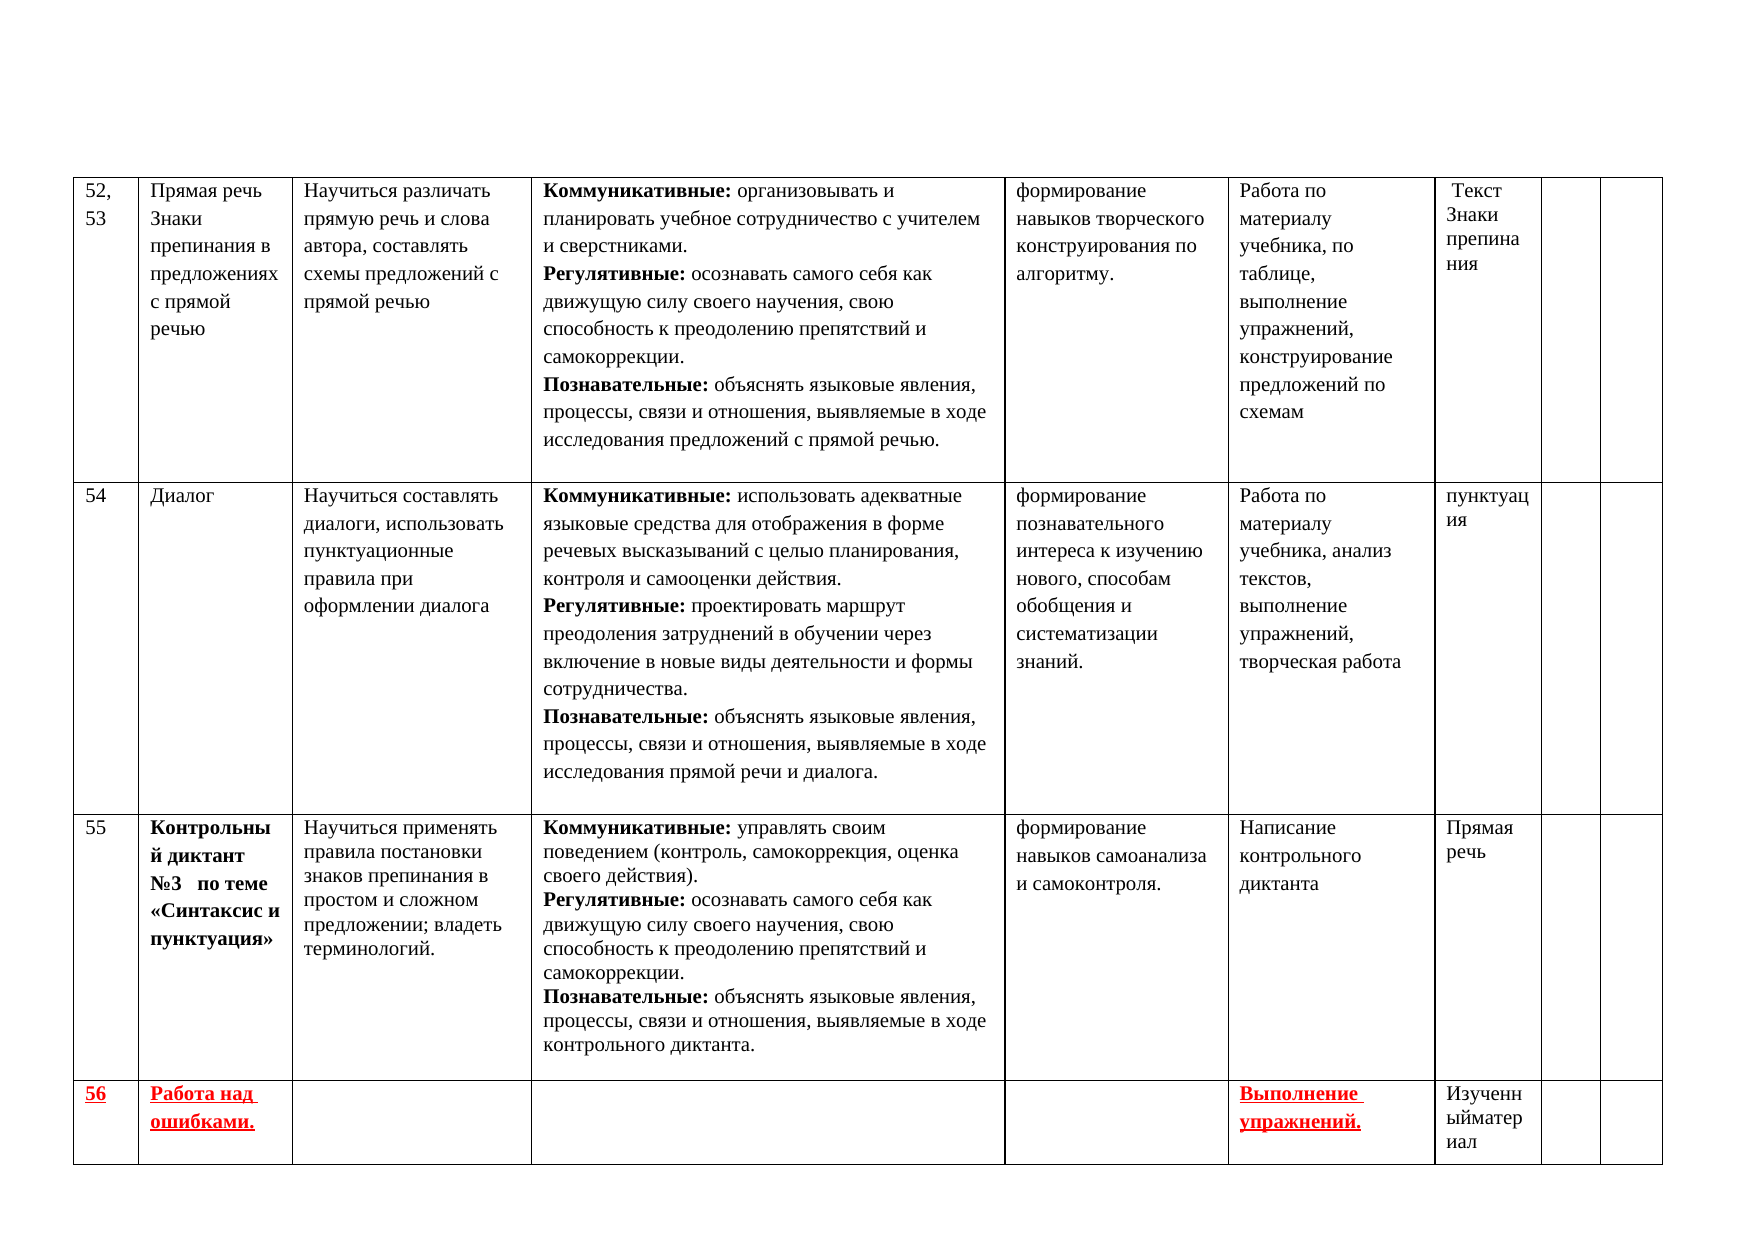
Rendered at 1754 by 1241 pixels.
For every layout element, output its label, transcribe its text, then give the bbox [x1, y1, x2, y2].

table_cell Текст Знаки препинания [1436, 178, 1541, 482]
table_cell [1542, 815, 1600, 1080]
table_cell формирование познавательного интереса к изучению нового, способам обобщения и систематизации знаний. [1006, 483, 1228, 814]
table_cell 55 [74, 815, 138, 1080]
table_cell Диалог [139, 483, 292, 814]
table_cell [1542, 1081, 1600, 1164]
table_cell 52, 53 [74, 178, 138, 482]
table_cell Коммуникативные: организовывать и планировать учебное сотрудничество с учителем и сверстниками. Регулятивные: осознавать самого себя как движущую силу своего научения, свою способность к преодолению препятствий и самокоррекции. Познавательные: объяснять языковые явления, процессы, связи и отношения, выявляемые в ходе исследования предложений с прямой речью. [532, 178, 1004, 482]
table_cell [1601, 483, 1662, 814]
table_cell Коммуникативные: использовать адекватные языковые средства для отображения в форме речевых высказываний с целыо планирования, контроля и самооценки действия. Регулятивные: проектировать маршрут преодоления затруднений в обучении через включение в новые виды деятельности и формы сотрудничества. Познавательные: объяснять языковые явления, процессы, связи и отношения, выявляемые в ходе исследования прямой речи и диалога. [532, 483, 1004, 814]
table_cell 54 [74, 483, 138, 814]
table_cell Научиться различать прямую речь и слова автора, составлять схемы предложений с прямой речью [293, 178, 531, 482]
table_cell [1542, 178, 1600, 482]
table_cell [1601, 1081, 1662, 1164]
table_cell [1542, 483, 1600, 814]
table_cell Работа по материалу учебника, по таблице, выполнение упражнений, конструирование предложений по схемам [1229, 178, 1434, 482]
table_cell Научиться составлять диалоги, использовать пунктуационные правила при оформлении диалога [293, 483, 531, 814]
table_cell Коммуникативные: управлять своим поведением (контроль, самокоррекция, оценка своего действия). Регулятивные: осознавать самого себя как движущую силу своего научения, свою способность к преодолению препятствий и самокоррекции. Познавательные: объяснять языковые явления, процессы, связи и отношения, выявляемые в ходе контрольного диктанта. [532, 815, 1004, 1080]
table_cell [293, 1081, 531, 1164]
table_cell Написание контрольного диктанта [1229, 815, 1434, 1080]
table_cell Контрольный диктант №3 по теме «Синтаксис и пунктуация» [139, 815, 292, 1080]
table_cell Научиться применять правила постановки знаков препинания в простом и сложном предложении; владеть терминологий. [293, 815, 531, 1080]
table_cell Выполнение упражнений. [1229, 1081, 1434, 1164]
table_cell [1601, 815, 1662, 1080]
table_cell Прямая речь Знаки препинания в предложениях с прямой речью [139, 178, 292, 482]
table_cell [532, 1081, 1004, 1164]
table_cell [1601, 178, 1662, 482]
table_cell Работа над ошибками. [139, 1081, 292, 1164]
table_cell Изученныйматериал [1436, 1081, 1541, 1164]
table_cell формирование навыков самоанализа и самоконтроля. [1006, 815, 1228, 1080]
table_cell Работа по материалу учебника, анализ текстов, выполнение упражнений, творческая работа [1229, 483, 1434, 814]
table_cell Прямая речь [1436, 815, 1541, 1080]
table_cell [1006, 1081, 1228, 1164]
table_cell формирование навыков творческого конструирования по алгоритму. [1006, 178, 1228, 482]
table_cell пунктуация [1436, 483, 1541, 814]
table_cell 56 [74, 1081, 138, 1164]
